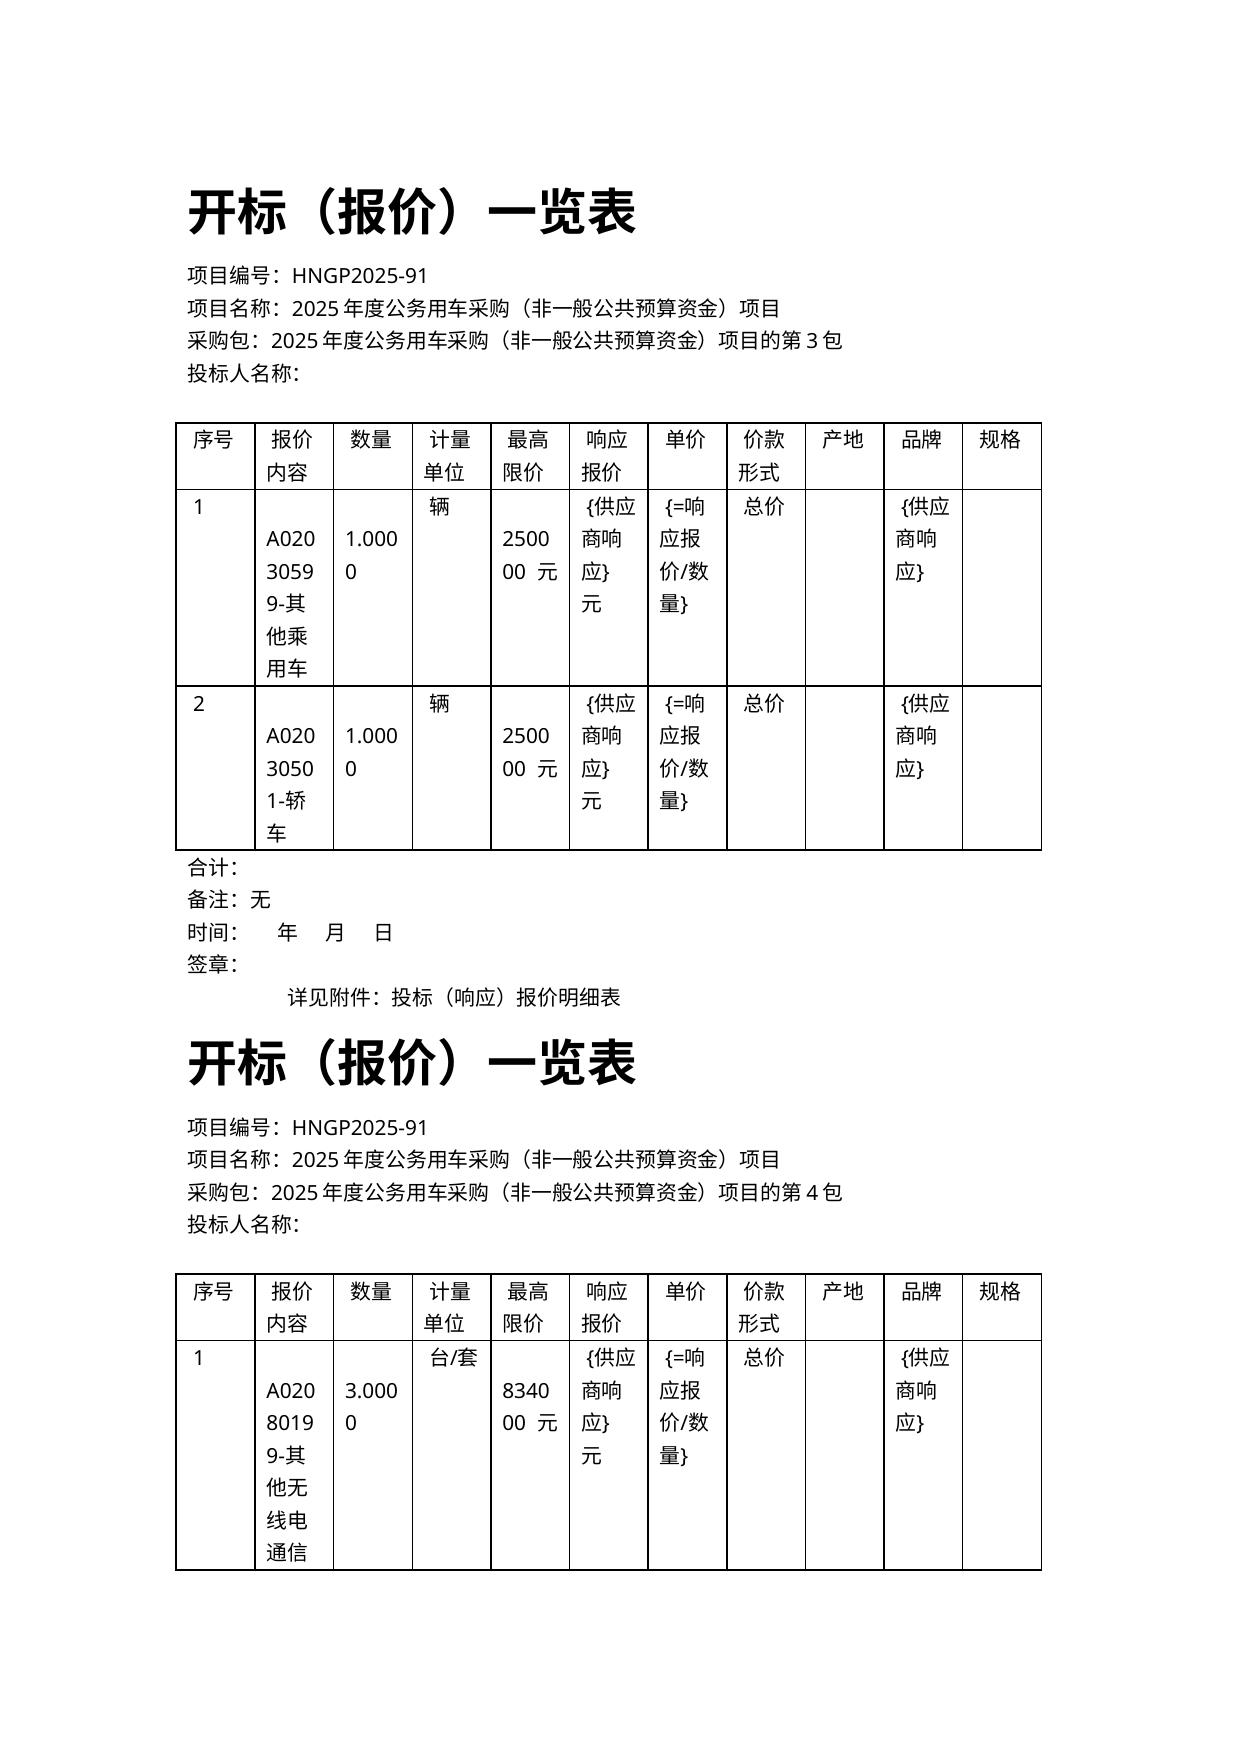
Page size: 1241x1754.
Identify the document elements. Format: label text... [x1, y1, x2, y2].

text 采购包：2025年度公务用车采购（非一般公共预算资金）项目的第3包 [187, 324, 1053, 357]
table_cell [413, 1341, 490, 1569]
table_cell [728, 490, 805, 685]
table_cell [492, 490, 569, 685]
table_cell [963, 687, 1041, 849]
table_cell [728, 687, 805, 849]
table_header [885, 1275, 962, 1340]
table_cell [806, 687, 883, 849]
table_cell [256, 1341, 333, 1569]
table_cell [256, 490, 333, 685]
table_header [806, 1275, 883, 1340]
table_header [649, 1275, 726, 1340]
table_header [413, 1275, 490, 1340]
text 项目编号：HNGP2025-91 [187, 1111, 1053, 1143]
text 合计： [187, 851, 1053, 883]
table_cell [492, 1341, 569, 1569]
text 时间： 年 月 日 [187, 916, 1053, 948]
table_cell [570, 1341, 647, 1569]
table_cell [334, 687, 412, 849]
text 采购包：2025年度公务用车采购（非一般公共预算资金）项目的第4包 [187, 1176, 1053, 1208]
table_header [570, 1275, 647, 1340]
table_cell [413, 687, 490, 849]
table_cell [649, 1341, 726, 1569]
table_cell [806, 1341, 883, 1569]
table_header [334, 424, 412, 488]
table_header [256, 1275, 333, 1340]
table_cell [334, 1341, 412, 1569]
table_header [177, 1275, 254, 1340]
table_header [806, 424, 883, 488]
text 项目名称：2025年度公务用车采购（非一般公共预算资金）项目 [187, 1143, 1053, 1176]
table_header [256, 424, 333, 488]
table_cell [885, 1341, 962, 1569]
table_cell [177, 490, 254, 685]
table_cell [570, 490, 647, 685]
text 投标人名称： [187, 357, 1053, 389]
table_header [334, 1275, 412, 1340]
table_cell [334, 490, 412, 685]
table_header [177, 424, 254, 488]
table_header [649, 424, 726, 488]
text 投标人名称： [187, 1208, 1053, 1241]
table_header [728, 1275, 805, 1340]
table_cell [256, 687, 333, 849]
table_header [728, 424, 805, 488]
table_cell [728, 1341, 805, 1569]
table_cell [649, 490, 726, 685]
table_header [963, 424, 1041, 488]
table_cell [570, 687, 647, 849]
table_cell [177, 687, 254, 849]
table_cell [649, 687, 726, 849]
text 开标（报价）一览表 [187, 1013, 1053, 1111]
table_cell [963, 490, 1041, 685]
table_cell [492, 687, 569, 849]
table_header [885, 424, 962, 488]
text 签章： [187, 948, 1053, 981]
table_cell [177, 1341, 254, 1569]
text 项目编号：HNGP2025-91 [187, 259, 1053, 292]
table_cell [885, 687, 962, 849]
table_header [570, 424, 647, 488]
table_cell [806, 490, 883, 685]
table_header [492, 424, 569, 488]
text 开标（报价）一览表 [187, 162, 1053, 259]
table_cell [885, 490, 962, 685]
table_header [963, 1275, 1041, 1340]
text 备注：无 [187, 883, 1053, 916]
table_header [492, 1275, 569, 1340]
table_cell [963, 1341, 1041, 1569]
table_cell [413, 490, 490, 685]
text 项目名称：2025年度公务用车采购（非一般公共预算资金）项目 [187, 292, 1053, 324]
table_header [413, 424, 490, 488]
text 详见附件：投标（响应）报价明细表 [187, 981, 1053, 1013]
